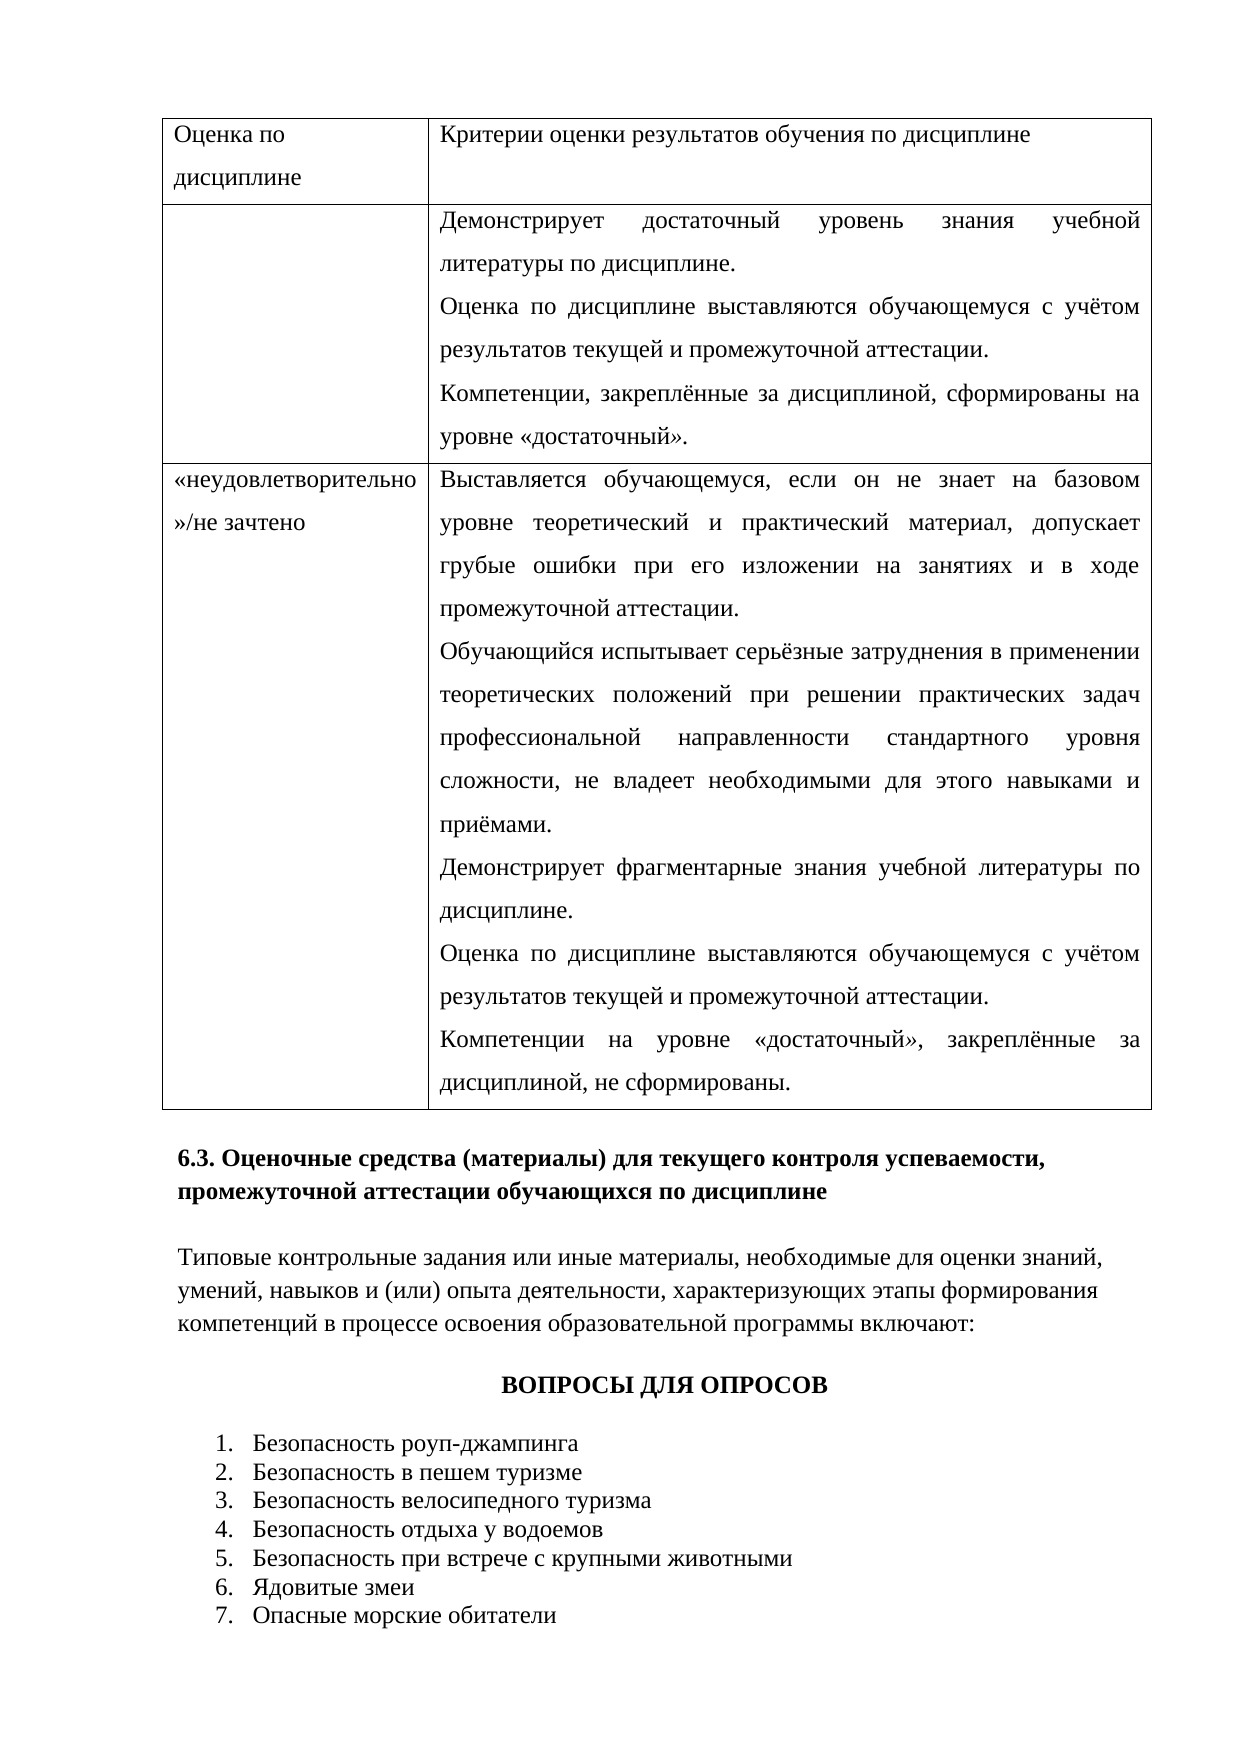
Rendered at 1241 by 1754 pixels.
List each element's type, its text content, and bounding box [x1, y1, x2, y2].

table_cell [429, 205, 1151, 463]
table_cell «неудовлетворительно»/не зачтено [163, 464, 428, 1109]
table_header Оценка по дисциплине [163, 119, 428, 204]
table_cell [163, 205, 428, 463]
text Типовые контрольные задания или иные материалы, необходимые для оценки знаний, умений, навыков и (или) опыта деятельности, характеризующих этапы формирования компетенций в процессе освоения образовательной программы включают: [177, 1242, 1152, 1337]
list Безопасность роуп-джампинга [215, 1428, 1152, 1457]
text 6.3. Оценочные средства (материалы) для текущего контроля успеваемости, промежуточной аттестации обучающихся по дисциплине [177, 1143, 1152, 1205]
table_header Критерии оценки результатов обучения по дисциплине [429, 119, 1151, 204]
list Безопасность при встрече с крупными животными [215, 1543, 1152, 1572]
list Ядовитые змеи [215, 1572, 1152, 1600]
list Безопасность велосипедного туризма [215, 1485, 1152, 1514]
list Безопасность отдыха у водоемов [215, 1514, 1152, 1543]
list Опасные морские обитатели [215, 1600, 1152, 1629]
text ВОПРОСЫ ДЛЯ ОПРОСОВ [177, 1370, 1152, 1399]
table_cell Выставляется обучающемуся, если он не знает на базовом уровне теоретический и практический материал, допускает грубые ошибки при его изложении на занятиях и в ходе промежуточной аттестации. Обучающийся испытывает серьёзные затруднения в применении теоретических положений при решении практических задач профессиональной направленности стандартного уровня сложности, не владеет необходимыми для этого навыками и приёмами. Демонстрирует фрагментарные знания учебной литературы по дисциплине. Оценка по дисциплине выставляются обучающемуся с учётом результатов текущей и промежуточной аттестации. Компетенции на уровне «достаточный», закреплённые за дисциплиной, не сформированы. [429, 464, 1151, 1109]
list Безопасность в пешем туризме [215, 1457, 1152, 1485]
